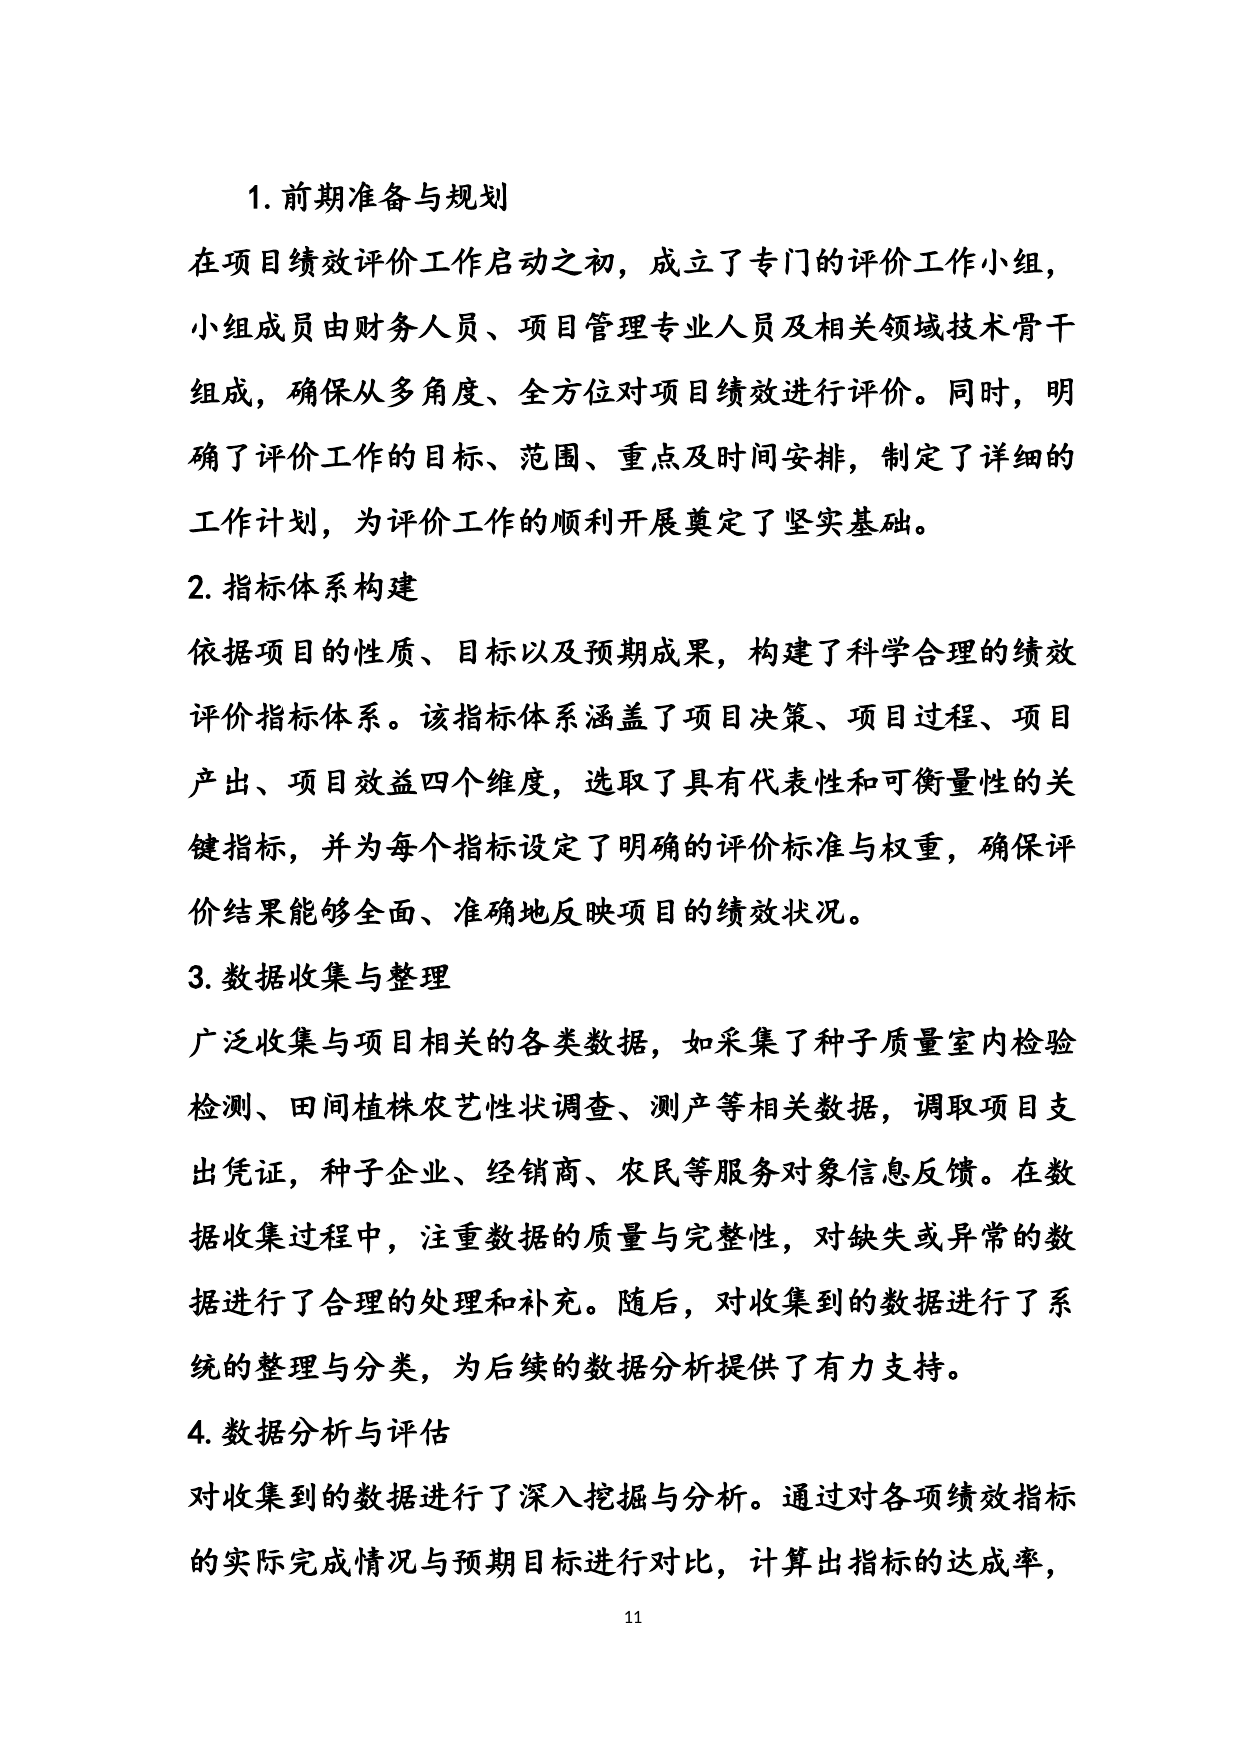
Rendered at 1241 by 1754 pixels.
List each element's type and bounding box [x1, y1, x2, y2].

text [187, 162, 1078, 1592]
